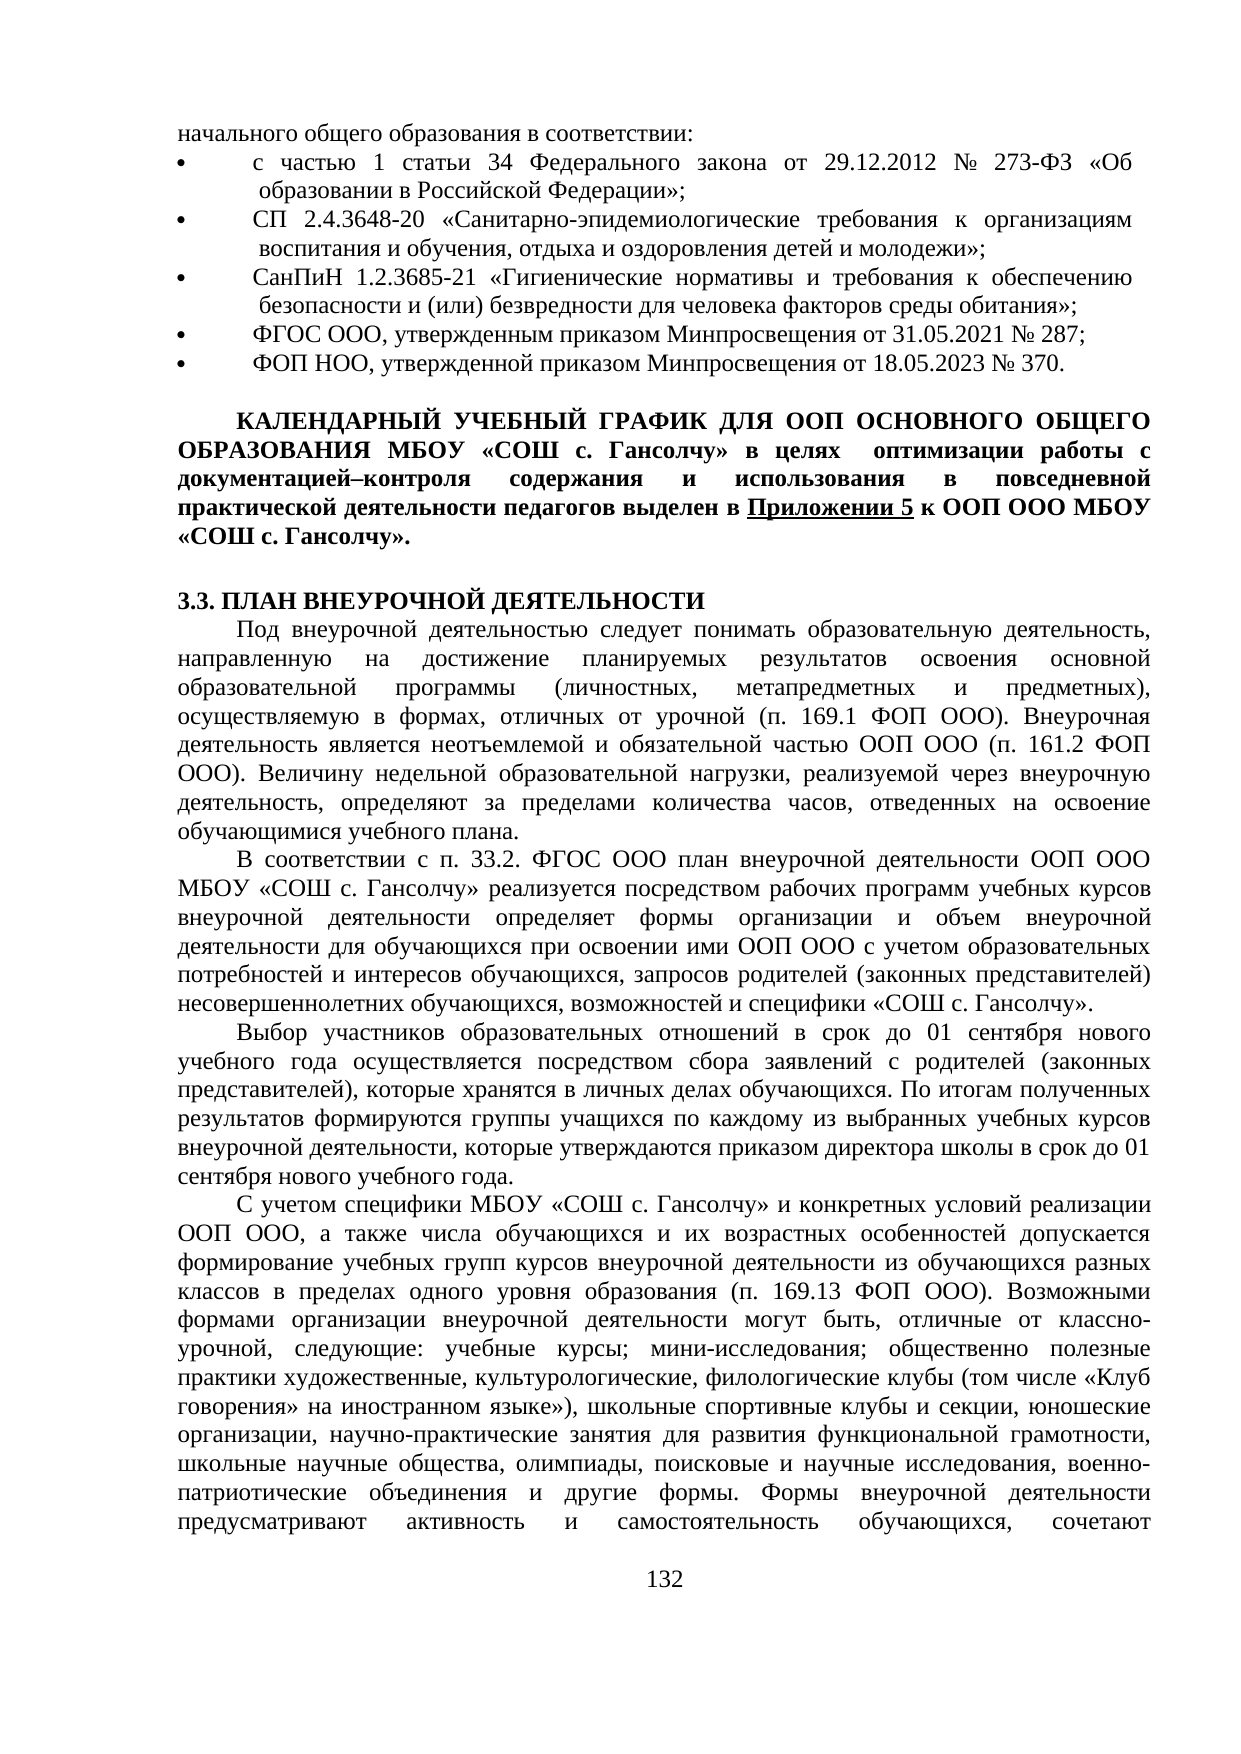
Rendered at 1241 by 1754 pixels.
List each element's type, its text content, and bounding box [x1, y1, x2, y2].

text В соответствии с п. 33.2. ФГОС ООО план внеурочной деятельности ООП ООО МБОУ «СОШ с. Гансолчу» реализуется посредством рабочих программ учебных курсов внеурочной деятельности определяет формы организации и объем внеурочной деятельности для обучающихся при освоении ими ООП ООО с учетом образовательных потребностей и интересов обучающихся, запросов родителей (законных представителей) несовершеннолетних обучающихся, возможностей и специфики «СОШ с. Гансолчу». [177, 844, 1152, 1017]
list ФОП НОО, утвержденной приказом Минпросвещения от 18.05.2023 № 370. [177, 348, 1133, 377]
list с частью 1 статьи 34 Федерального закона от 29.12.2012 № 273-ФЗ «Об образовании в Российской Федерации»; [177, 147, 1133, 204]
list СП 2.4.3648-20 «Санитарно-эпидемиологические требования к организациям воспитания и обучения, отдыха и оздоровления детей и молодежи»; [177, 204, 1133, 262]
text Под внеурочной деятельностью следует понимать образовательную деятельность, направленную на достижение планируемых результатов освоения основной образовательной программы (личностных, метапредметных и предметных), осуществляемую в формах, отличных от урочной (п. 169.1 ФОП ООО). Внеурочная деятельность является неотъемлемой и обязательной частью ООП ООО (п. 161.2 ФОП ООО). Величину недельной образовательной нагрузки, реализуемой через внеурочную деятельность, определяют за пределами количества часов, отведенных на освоение обучающимися учебного плана. [177, 614, 1152, 844]
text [177, 1189, 1152, 1534]
text КАЛЕНДАРНЫЙ УЧЕБНЫЙ ГРАФИК ДЛЯ ООП ОСНОВНОГО ОБЩЕГО ОБРАЗОВАНИЯ МБОУ «СОШ с. Гансолчу» в целях оптимизации работы с документацией–контроля содержания и использования в повседневной практической деятельности педагогов выделен в Приложении 5 к ООП ООО МБОУ «СОШ с. Гансолчу». [177, 406, 1152, 550]
list СанПиН 1.2.3685-21 «Гигиенические нормативы и требования к обеспечению безопасности и (или) безвредности для человека факторов среды обитания»; [177, 262, 1133, 319]
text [177, 118, 1152, 147]
text 3.3. ПЛАН ВНЕУРОЧНОЙ ДЕЯТЕЛЬНОСТИ [177, 586, 1152, 614]
list ФГОС ООО, утвержденным приказом Минпросвещения от 31.05.2021 № 287; [177, 319, 1133, 348]
text Выбор участников образовательных отношений в срок до 01 сентября нового учебного года осуществляется посредством сбора заявлений с родителей (законных представителей), которые хранятся в личных делах обучающихся. По итогам полученных результатов формируются группы учащихся по каждому из выбранных учебных курсов внеурочной деятельности, которые утверждаются приказом директора школы в срок до 01 сентября нового учебного года. [177, 1017, 1152, 1189]
